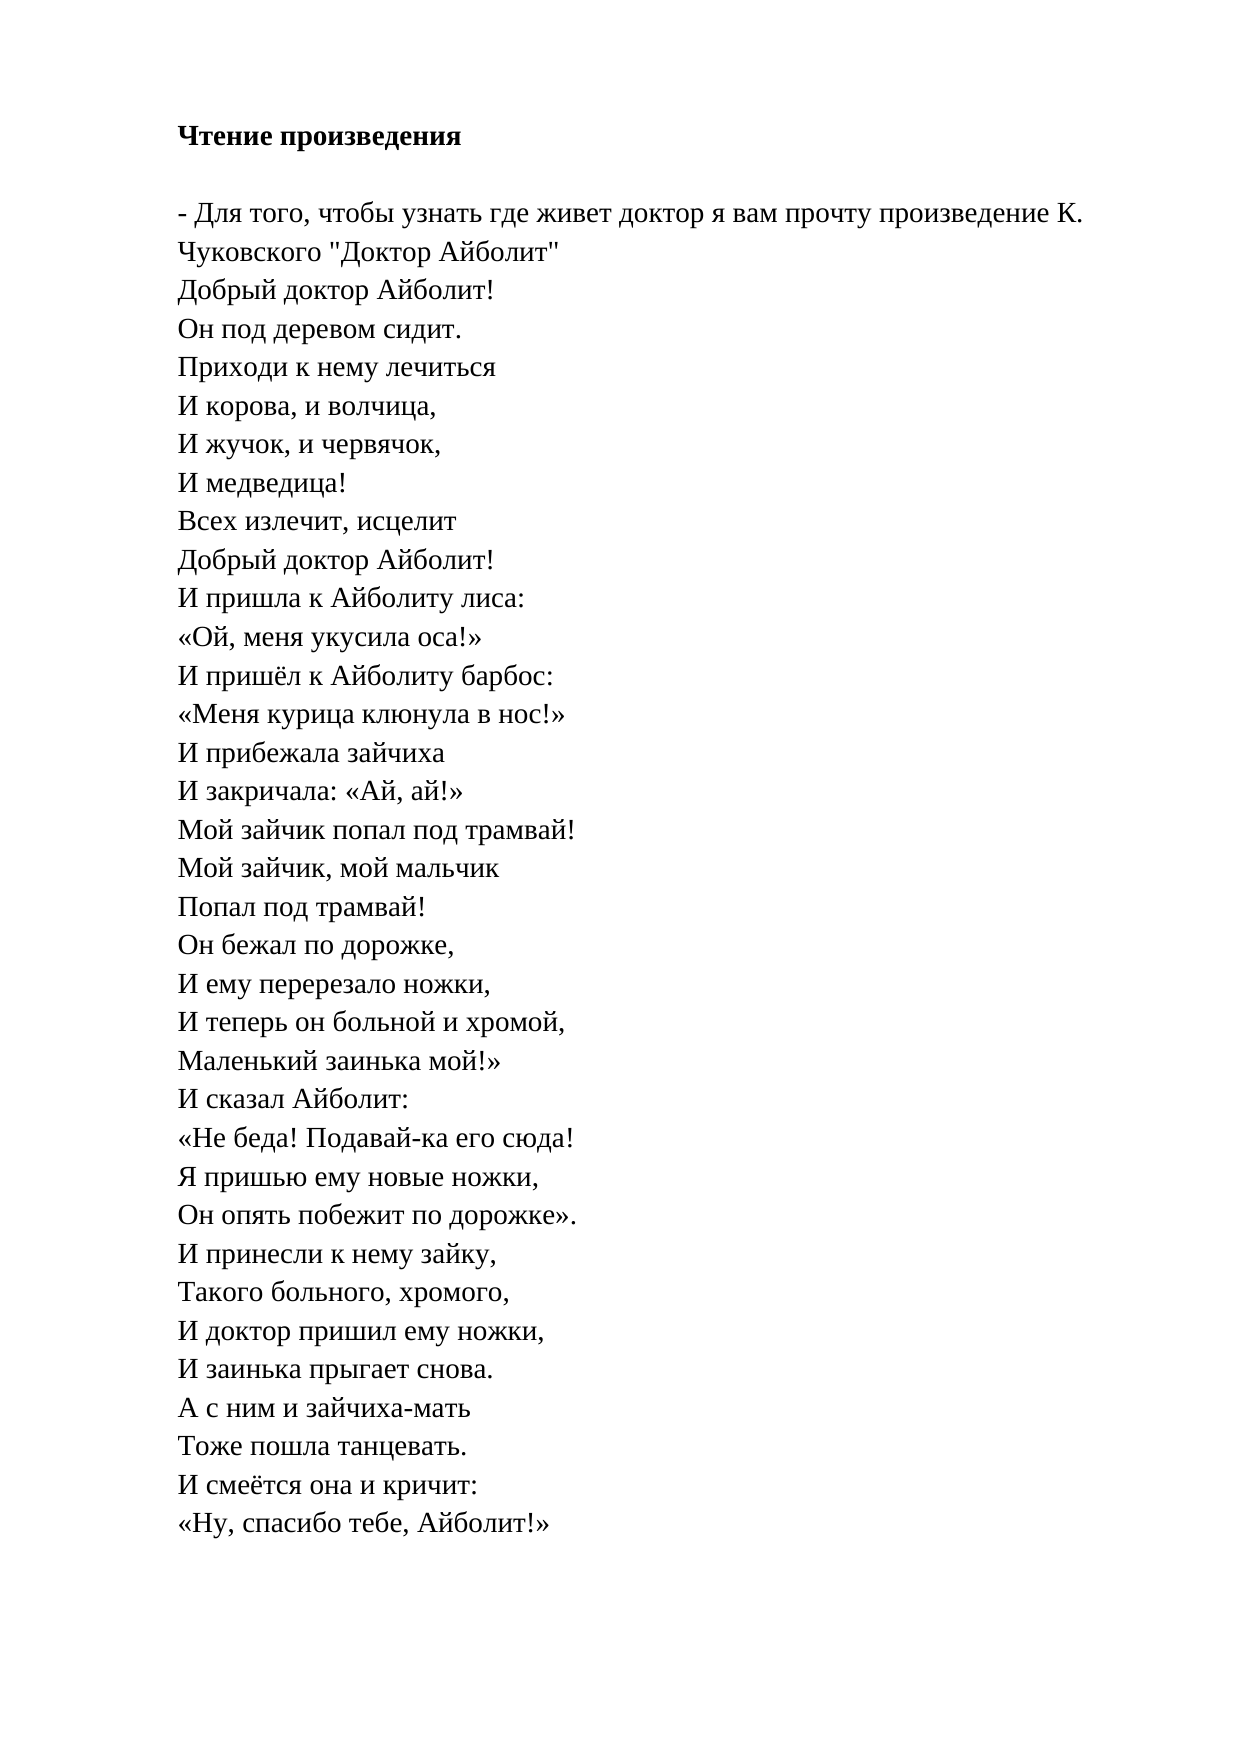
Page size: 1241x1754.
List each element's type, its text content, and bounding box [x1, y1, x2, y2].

text И сказал Айболит: [177, 1082, 1152, 1115]
text И пришёл к Айболиту барбос: [177, 658, 1152, 691]
text И пришла к Айболиту лиса: [177, 581, 1152, 614]
text «Ой, меня укусила оса!» [177, 619, 1152, 653]
text Добрый доктор Айболит! [177, 542, 1152, 576]
text Всех излечит, исцелит [177, 503, 1152, 537]
text А с ним и зайчиха-мать [177, 1390, 1152, 1423]
text И корова, и волчица, [177, 388, 1152, 421]
text Он бежал по дорожке, [177, 927, 1152, 961]
text «Не беда! Подавай-ка его сюда! [177, 1120, 1152, 1154]
text Мой зайчик попал под трамвай! [177, 812, 1152, 845]
text И доктор пришил ему ножки, [177, 1313, 1152, 1346]
text И закричала: «Ай, ай!» [177, 773, 1152, 807]
text Маленький заинька мой!» [177, 1043, 1152, 1077]
text Такого больного, хромого, [177, 1274, 1152, 1308]
text Чтение произведения [177, 118, 1152, 152]
text «Ну, спасибо тебе, Айболит!» [177, 1506, 1152, 1539]
text И заинька прыгает снова. [177, 1351, 1152, 1385]
text И смеётся она и кричит: [177, 1467, 1152, 1501]
text Тоже пошла танцевать. [177, 1428, 1152, 1462]
text Приходи к нему лечиться [177, 349, 1152, 383]
text И принесли к нему зайку, [177, 1236, 1152, 1269]
text И медведица! [177, 465, 1152, 498]
text Добрый доктор Айболит! [177, 272, 1152, 306]
text Он опять побежит по дорожке». [177, 1197, 1152, 1231]
text И жучок, и червячок, [177, 426, 1152, 460]
text «Меня курица клюнула в нос!» [177, 696, 1152, 730]
text И теперь он больной и хромой, [177, 1004, 1152, 1038]
text Он под деревом сидит. [177, 311, 1152, 344]
text - Для того, чтобы узнать где живет доктор я вам прочту произведение К. Чуковского "Доктор Айболит" [177, 195, 1152, 267]
text Попал под трамвай! [177, 889, 1152, 922]
text Мой зайчик, мой мальчик [177, 850, 1152, 884]
text И прибежала зайчиха [177, 735, 1152, 768]
text Я пришью ему новые ножки, [177, 1159, 1152, 1192]
text И ему перерезало ножки, [177, 966, 1152, 999]
